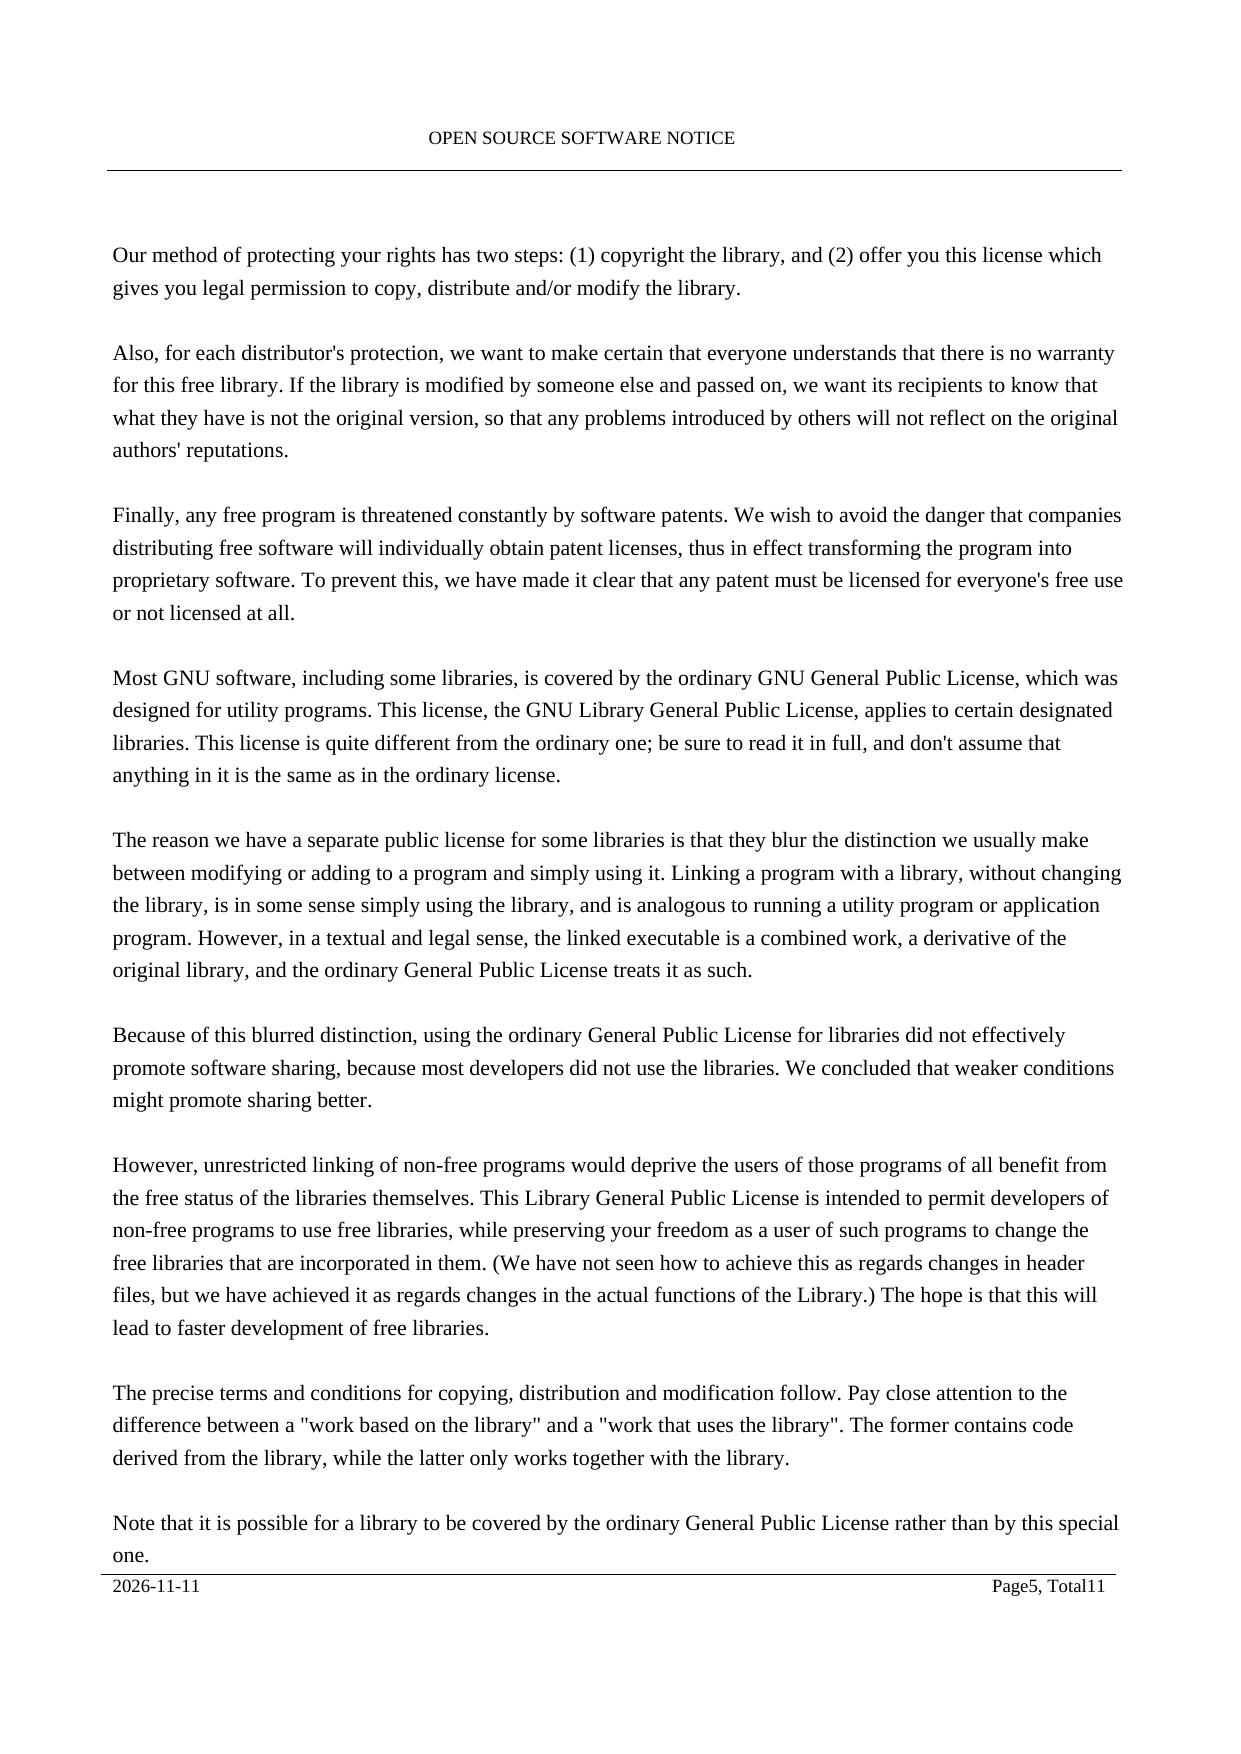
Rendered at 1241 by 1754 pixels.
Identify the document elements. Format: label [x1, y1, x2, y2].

text [112, 206, 1128, 1571]
